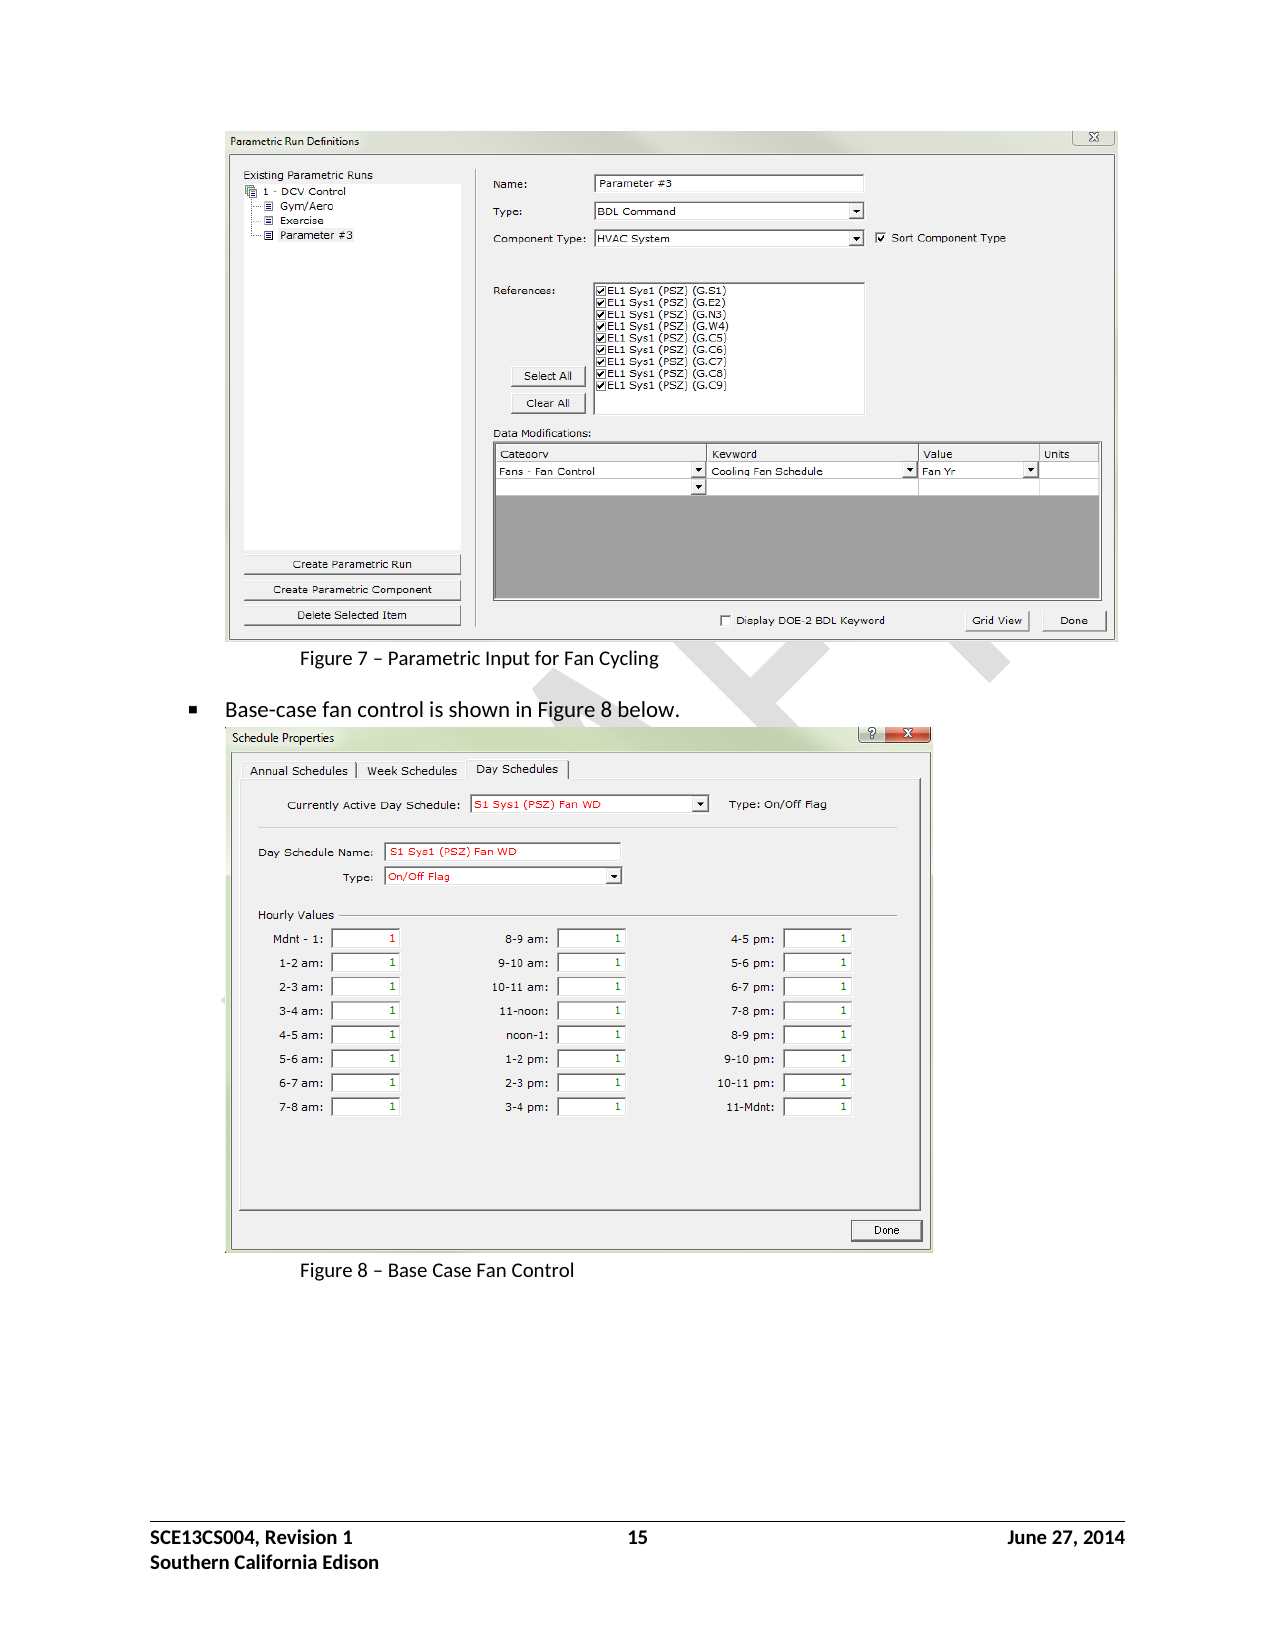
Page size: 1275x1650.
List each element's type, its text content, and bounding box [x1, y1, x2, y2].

picture [225, 727, 934, 1253]
list Base-case fan control is shown in Figure 8 below. [187, 696, 1125, 723]
text Figure 7 – Parametric Input for Fan Cycling [187, 646, 1125, 671]
picture [225, 131, 1118, 642]
list Figure 8 – Base Case Fan Control [225, 1257, 1125, 1282]
